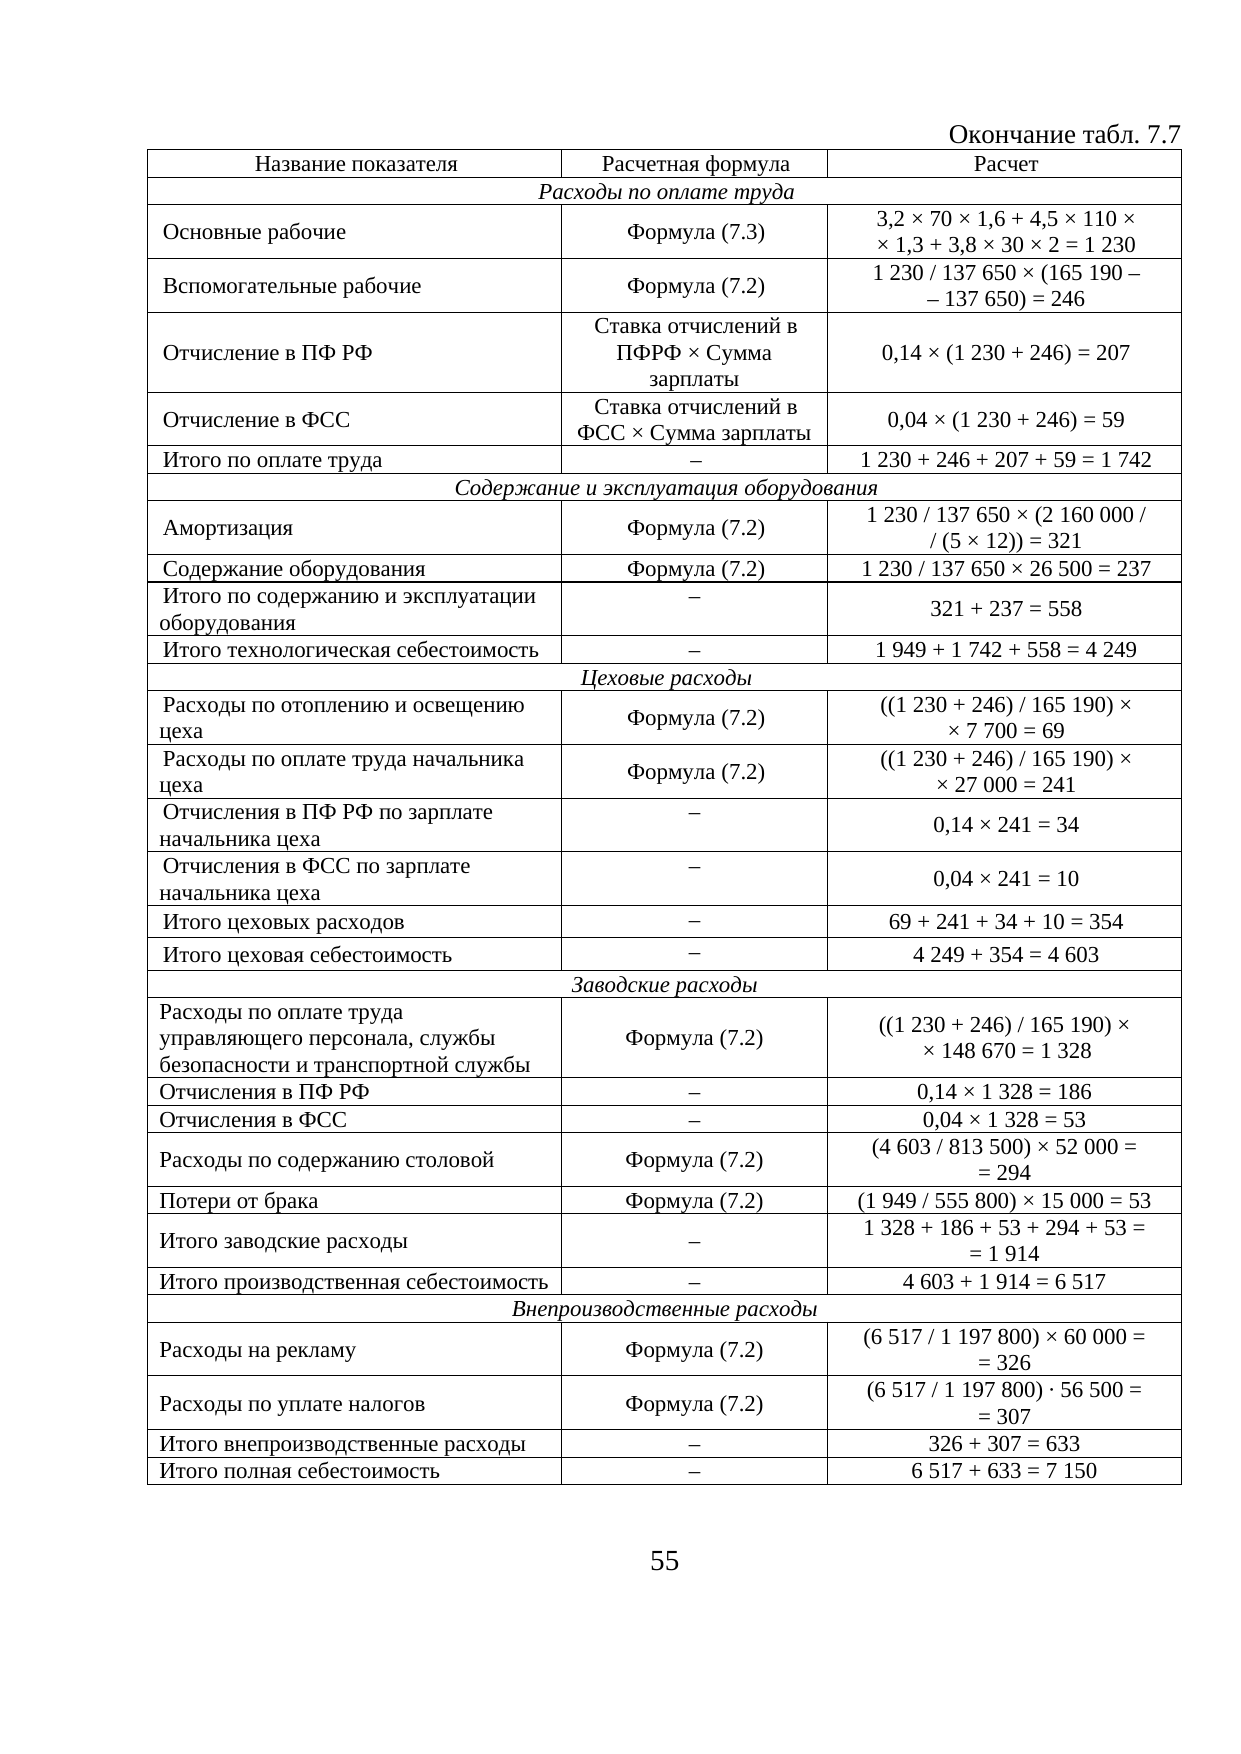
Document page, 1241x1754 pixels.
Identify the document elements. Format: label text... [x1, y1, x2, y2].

table_cell Содержание оборудования [148, 555, 561, 581]
table_cell Итого по содержанию и эксплуатации оборудования [148, 583, 561, 635]
table_cell – [562, 446, 827, 473]
table_cell 69 + 241 + 34 + 10 = 354 [828, 906, 1181, 937]
table_cell Итого технологическая себестоимость [148, 636, 561, 662]
table_cell Заводские расходы [148, 971, 1181, 997]
table_cell Расходы по уплате налогов [148, 1376, 561, 1429]
table_cell ((1 230 + 246) / 165 190) × × 27 000 = 241 [828, 745, 1181, 797]
table_cell 1 949 + 1 742 + 558 = 4 249 [828, 636, 1181, 662]
table_cell – [562, 906, 827, 937]
table_cell 1 230 / 137 650 × (165 190 – – 137 650) = 246 [828, 259, 1181, 312]
table_header Расчет [828, 150, 1181, 177]
table_cell Расходы по оплате труда начальника цеха [148, 745, 561, 797]
table_cell Формула (7.2) [562, 745, 827, 797]
table_cell Формула (7.2) [562, 1323, 827, 1375]
table_cell Ставка отчислений в ПФРФ × Сумма зарплаты [562, 313, 827, 392]
table_cell Итого производственная себестоимость [148, 1268, 561, 1294]
table_cell 0,04 × (1 230 + 246) = 59 [828, 393, 1181, 445]
table_cell Итого полная себестоимость [148, 1458, 561, 1484]
table_cell Содержание и эксплуатация оборудования [148, 474, 1181, 500]
table_cell Ставка отчислений в ФСС × Сумма зарплаты [562, 393, 827, 445]
table_cell – [562, 1458, 827, 1484]
table_cell – [562, 636, 827, 662]
table_cell Формула (7.2) [562, 998, 827, 1077]
table_cell Формула (7.2) [562, 1376, 827, 1429]
table_cell 0,14 × (1 230 + 246) = 207 [828, 313, 1181, 392]
table_cell Расходы по оплате труда [148, 178, 1181, 204]
table_cell Амортизация [148, 501, 561, 554]
table_cell 6 517 + 633 = 7 150 [828, 1458, 1181, 1484]
table_cell Потери от брака [148, 1187, 561, 1213]
table_cell Формула (7.2) [562, 691, 827, 744]
table_cell Итого внепроизводственные расходы [148, 1430, 561, 1457]
table_cell 4 249 + 354 = 4 603 [828, 938, 1181, 970]
table_cell Отчисления в ФСС по зарплате начальника цеха [148, 852, 561, 905]
table_cell – [562, 1106, 827, 1132]
table_cell 3,2 × 70 × 1,6 + 4,5 × 110 × × 1,3 + 3,8 × 30 × 2 = 1 230 [828, 205, 1181, 258]
table_cell Расходы по оплате труда управляющего персонала, службы безопасности и транспортной службы [148, 998, 561, 1077]
table_cell – [562, 583, 827, 635]
table_cell 0,14 × 1 328 = 186 [828, 1078, 1181, 1104]
table_cell – [562, 938, 827, 970]
table_cell Формула (7.2) [562, 259, 827, 312]
table_header Расчетная формула [562, 150, 827, 177]
table_cell 1 230 + 246 + 207 + 59 = 1 742 [828, 446, 1181, 473]
table_cell Цеховые расходы [148, 664, 1181, 690]
table_cell 0,04 × 1 328 = 53 [828, 1106, 1181, 1132]
table_cell – [562, 852, 827, 905]
table_cell Итого цеховых расходов [148, 906, 561, 937]
table_header Название показателя [148, 150, 561, 177]
table_cell 1 328 + 186 + 53 + 294 + 53 = = 1 914 [828, 1214, 1181, 1267]
table_cell Итого по оплате труда [148, 446, 561, 473]
table_cell Основные рабочие [148, 205, 561, 258]
table_cell ((1 230 + 246) / 165 190) × × 148 670 = 1 328 [828, 998, 1181, 1077]
table_cell – [562, 799, 827, 851]
table_cell Отчисления в ПФ РФ [148, 1078, 561, 1104]
table_cell – [562, 1430, 827, 1457]
text Окончание табл. 7.7 [148, 118, 1181, 149]
table_cell – [562, 1268, 827, 1294]
table_cell 4 603 + 1 914 = 6 517 [828, 1268, 1181, 1294]
table_cell ((1 230 + 246) / 165 190) × × 7 700 = 69 [828, 691, 1181, 744]
table_cell 326 + 307 = 633 [828, 1430, 1181, 1457]
table_cell 1 230 / 137 650 × (2 160 000 / / (5 × 12)) = 321 [828, 501, 1181, 554]
table_cell 0,14 × 241 = 34 [828, 799, 1181, 851]
table_cell Итого цеховая себестоимость [148, 938, 561, 970]
table_cell 321 + 237 = 558 [828, 583, 1181, 635]
table_cell (6 517 / 1 197 800) ∙ 56 500 = = 307 [828, 1376, 1181, 1429]
table_cell 0,04 × 241 = 10 [828, 852, 1181, 905]
table_cell Отчисление в ФСС [148, 393, 561, 445]
table_cell – [562, 1214, 827, 1267]
table_cell Формула (7.2) [562, 1187, 827, 1213]
table_cell (6 517 / 1 197 800) × 60 000 = = 326 [828, 1323, 1181, 1375]
table_cell – [562, 1078, 827, 1104]
table_cell Формула (7.2) [562, 1133, 827, 1186]
table_cell Расходы на рекламу [148, 1323, 561, 1375]
table_cell Отчисления в ПФ РФ по зарплате начальника цеха [148, 799, 561, 851]
table_cell (4 603 / 813 500) × 52 000 = = 294 [828, 1133, 1181, 1186]
table_cell Отчисления в ФСС [148, 1106, 561, 1132]
table_cell Расходы по содержанию столовой [148, 1133, 561, 1186]
table_cell Формула (7.3) [562, 205, 827, 258]
table_cell Отчисление в ПФ РФ [148, 313, 561, 392]
table_cell (1 949 / 555 800) × 15 000 = 53 [828, 1187, 1181, 1213]
table_cell Расходы по отоплению и освещению цеха [148, 691, 561, 744]
table_cell Итого заводские расходы [148, 1214, 561, 1267]
table_cell 1 230 / 137 650 × 26 500 = 237 [828, 555, 1181, 581]
table_cell Формула (7.2) [562, 501, 827, 554]
table_cell Формула (7.2) [562, 555, 827, 581]
table_cell Внепроизводственные расходы [148, 1295, 1181, 1322]
table_cell Вспомогательные рабочие [148, 259, 561, 312]
